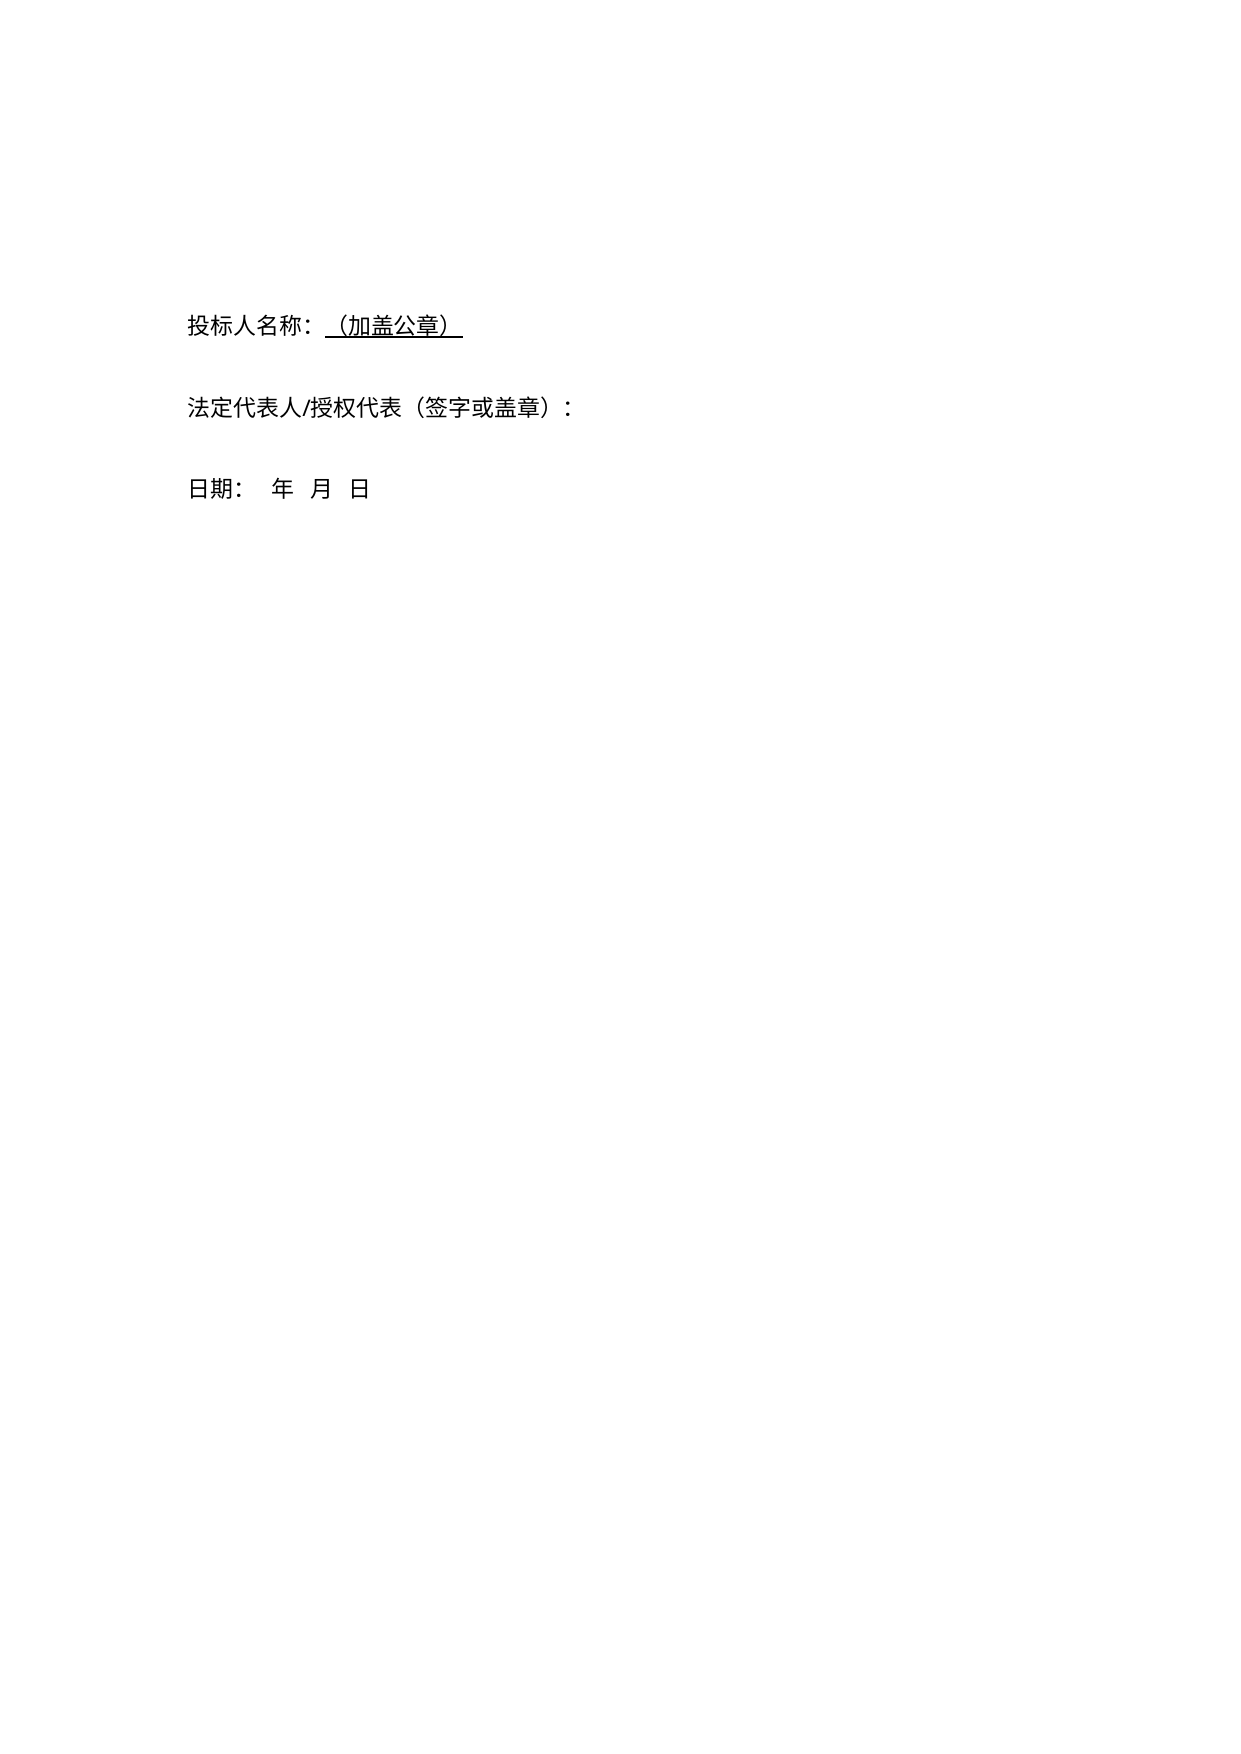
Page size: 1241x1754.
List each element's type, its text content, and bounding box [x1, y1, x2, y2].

text 日期： 年 月 日 [187, 455, 1053, 520]
text 投标人名称：（加盖公章） [187, 292, 1053, 357]
text 法定代表人/授权代表（签字或盖章）： [187, 373, 1053, 438]
